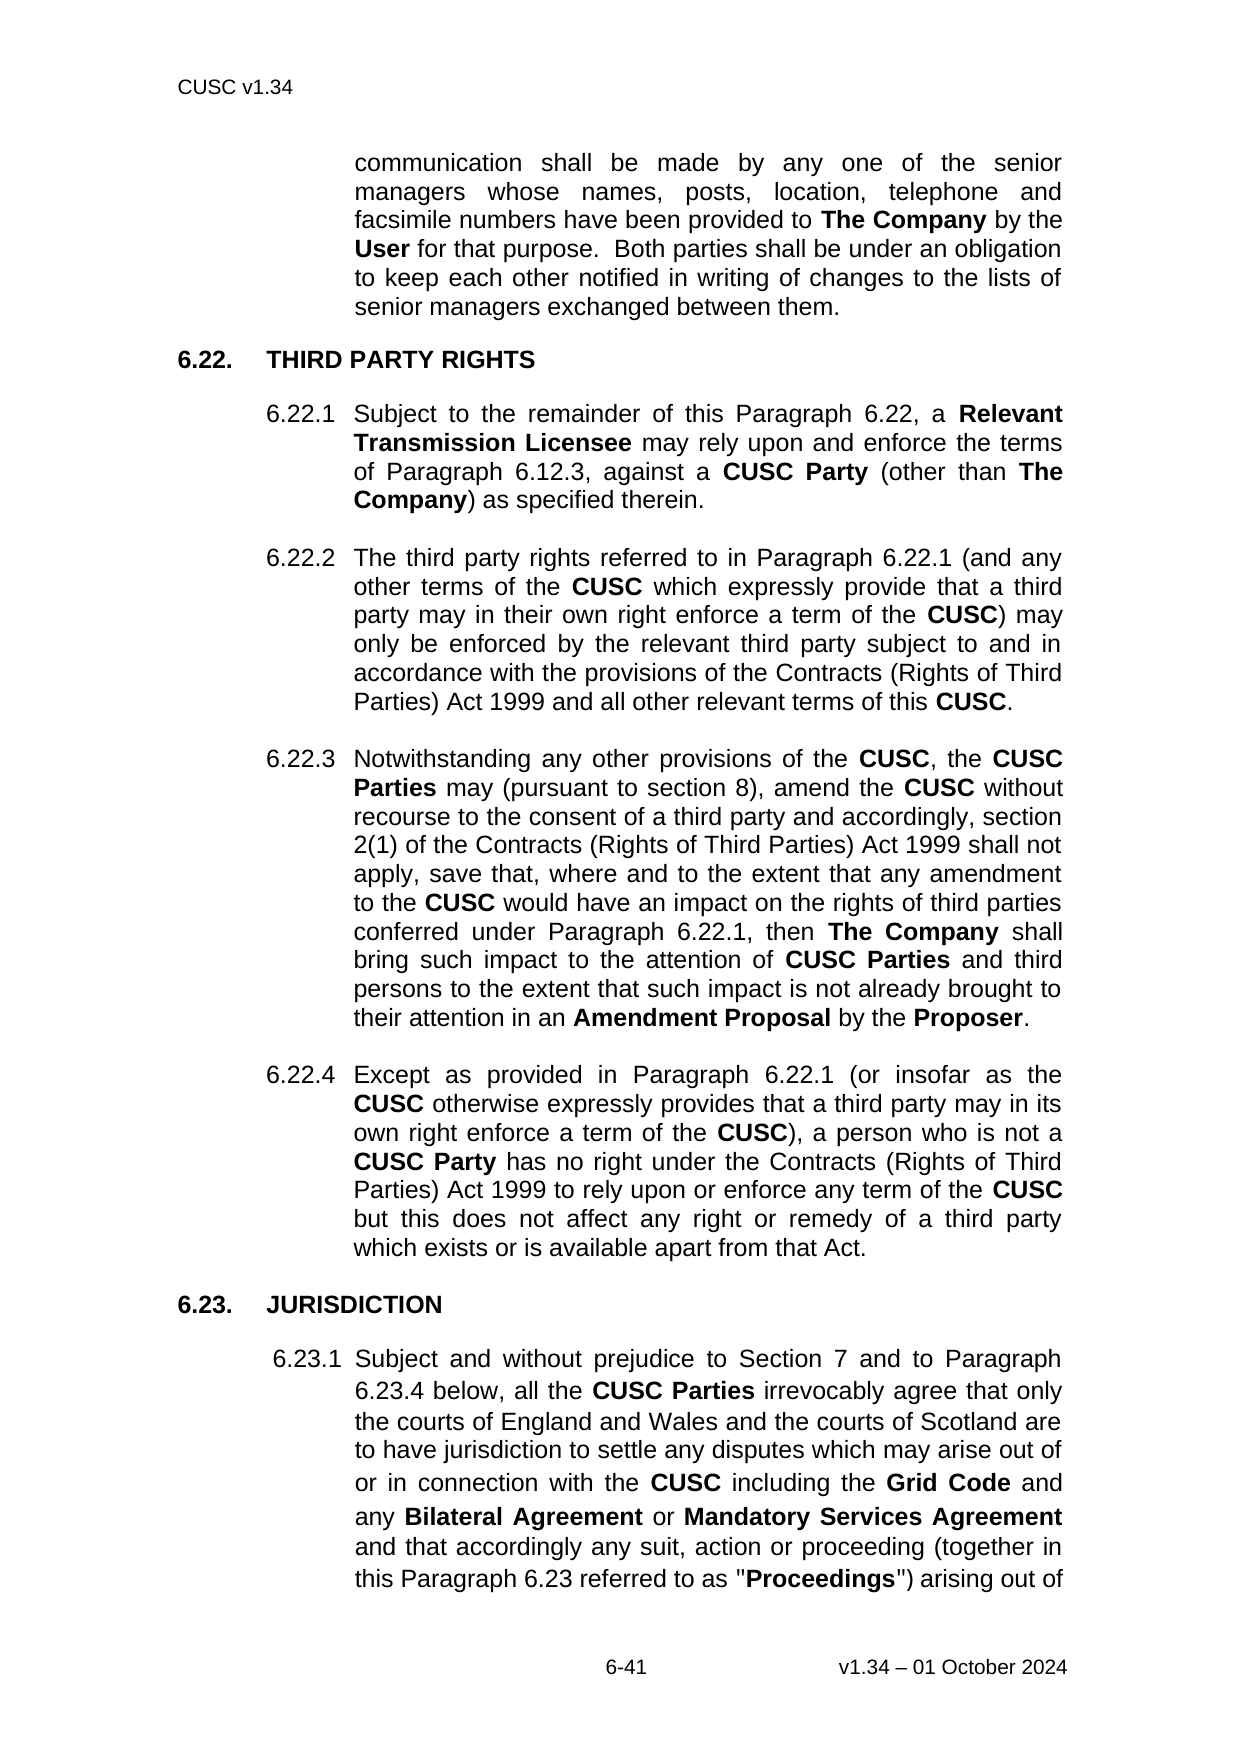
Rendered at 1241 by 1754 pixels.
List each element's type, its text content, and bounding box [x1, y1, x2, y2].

list Subject to the remainder of this Paragraph 6.22, a Relevant Transmission Licensee may rely upon and enforce the terms of Paragraph 6.12.3, against a CUSC Party (other than The Company) as specified therein. [266, 399, 1063, 514]
subtitle JURISDICTION [177, 1290, 1063, 1319]
list Notwithstanding any other provisions of the CUSC, the CUSC Parties may (pursuant to section 8), amend the CUSC without recourse to the consent of a third party and accordingly, section 2(1) of the Contracts (Rights of Third Parties) Act 1999 shall not apply, save that, where and to the extent that any amendment to the CUSC would have an impact on the rights of third parties conferred under Paragraph 6.22.1, then The Company shall bring such impact to the attention of CUSC Parties and third persons to the extent that such impact is not already brought to their attention in an Amendment Proposal by the Proposer. [266, 744, 1063, 1031]
list Except as provided in Paragraph 6.22.1 (or insofar as the CUSC otherwise expressly provides that a third party may in its own right enforce a term of the CUSC), a person who is not a CUSC Party has no right under the Contracts (Rights of Third Parties) Act 1999 to rely upon or enforce any term of the CUSC but this does not affect any right or remedy of a third party which exists or is available apart from that Act. [266, 1060, 1063, 1261]
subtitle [266, 148, 1063, 320]
list The third party rights referred to in Paragraph 6.22.1 (and any other terms of the CUSC which expressly provide that a third party may in their own right enforce a term of the CUSC) may only be enforced by the relevant third party subject to and in accordance with the provisions of the Contracts (Rights of Third Parties) Act 1999 and all other relevant terms of this CUSC. [266, 543, 1063, 715]
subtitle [266, 1344, 1063, 1595]
subtitle THIRD PARTY RIGHTS [177, 345, 1063, 374]
